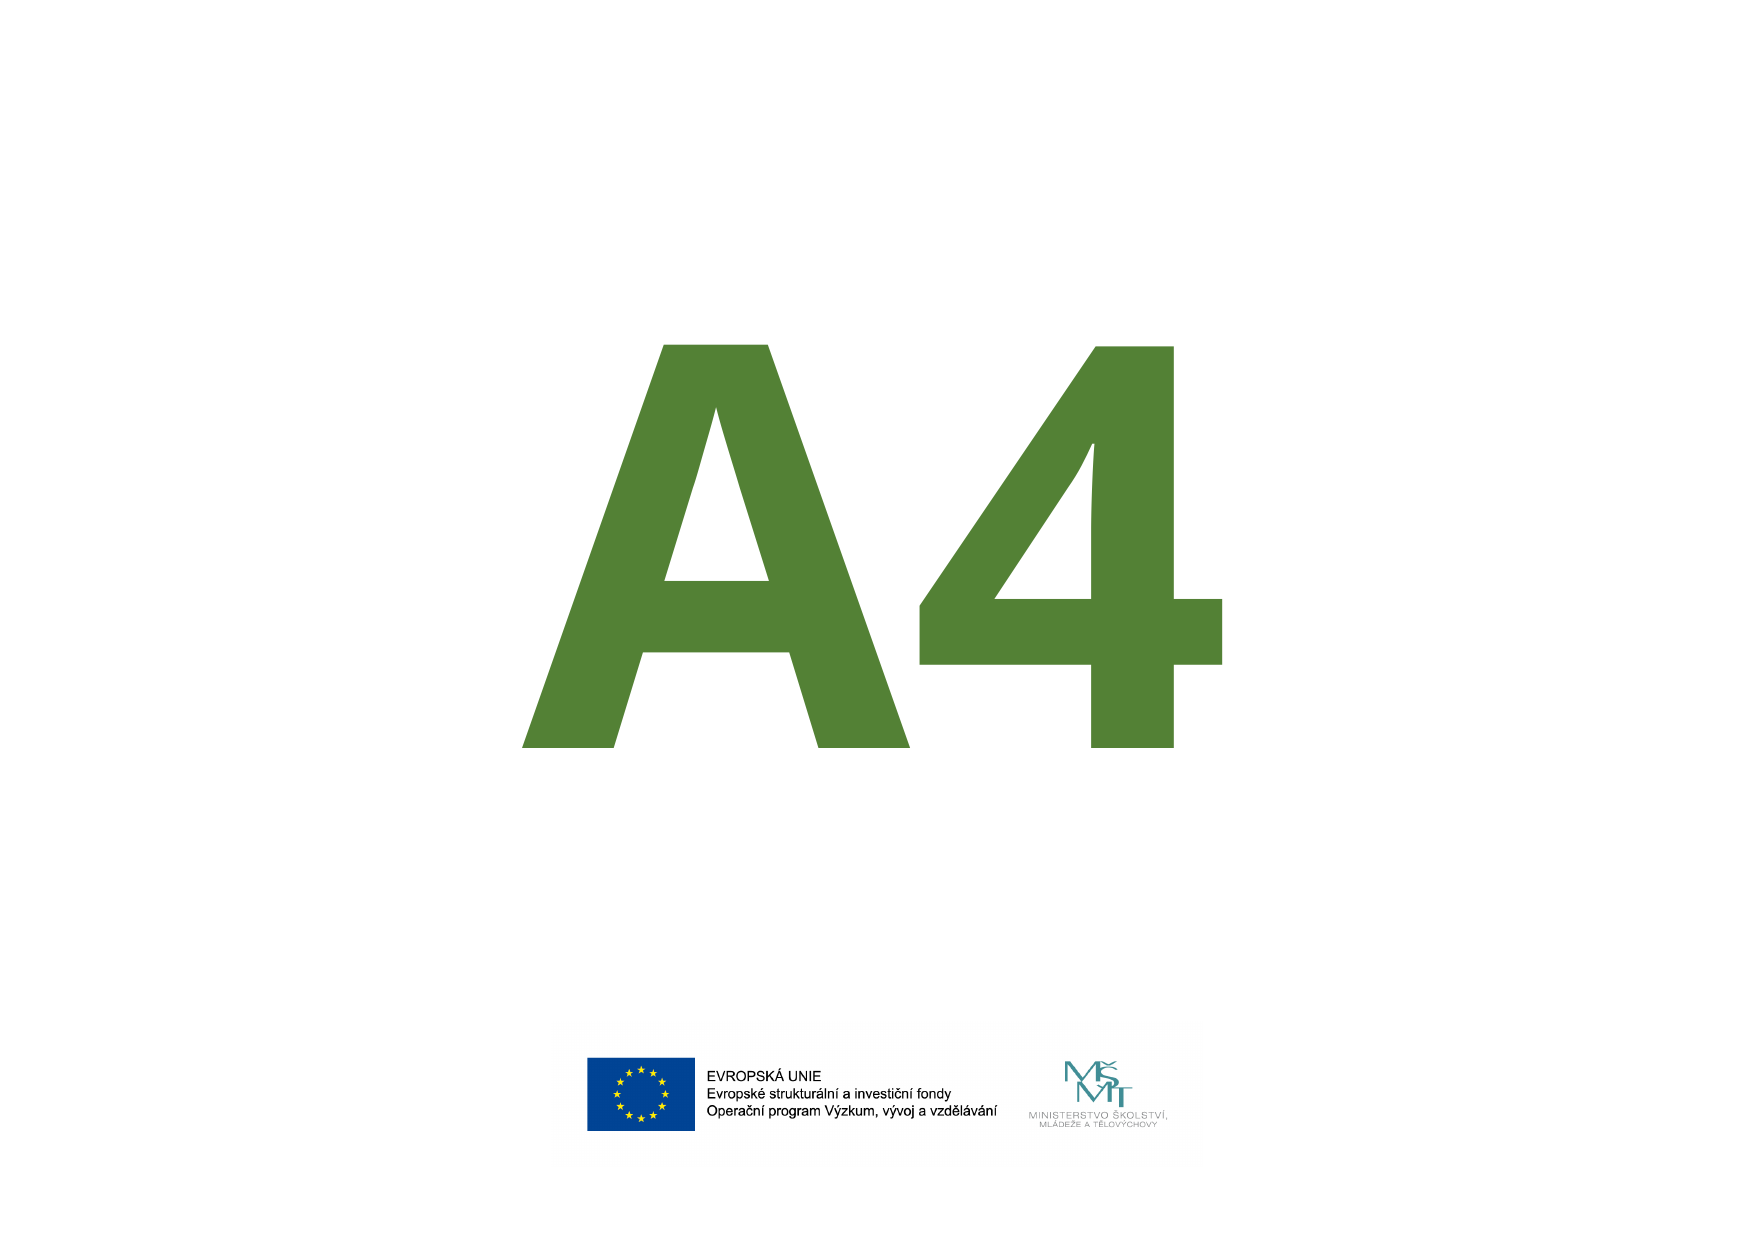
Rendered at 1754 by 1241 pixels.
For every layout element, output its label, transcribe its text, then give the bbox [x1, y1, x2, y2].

picture [551, 1021, 1203, 1167]
text A4 [148, 148, 1606, 914]
